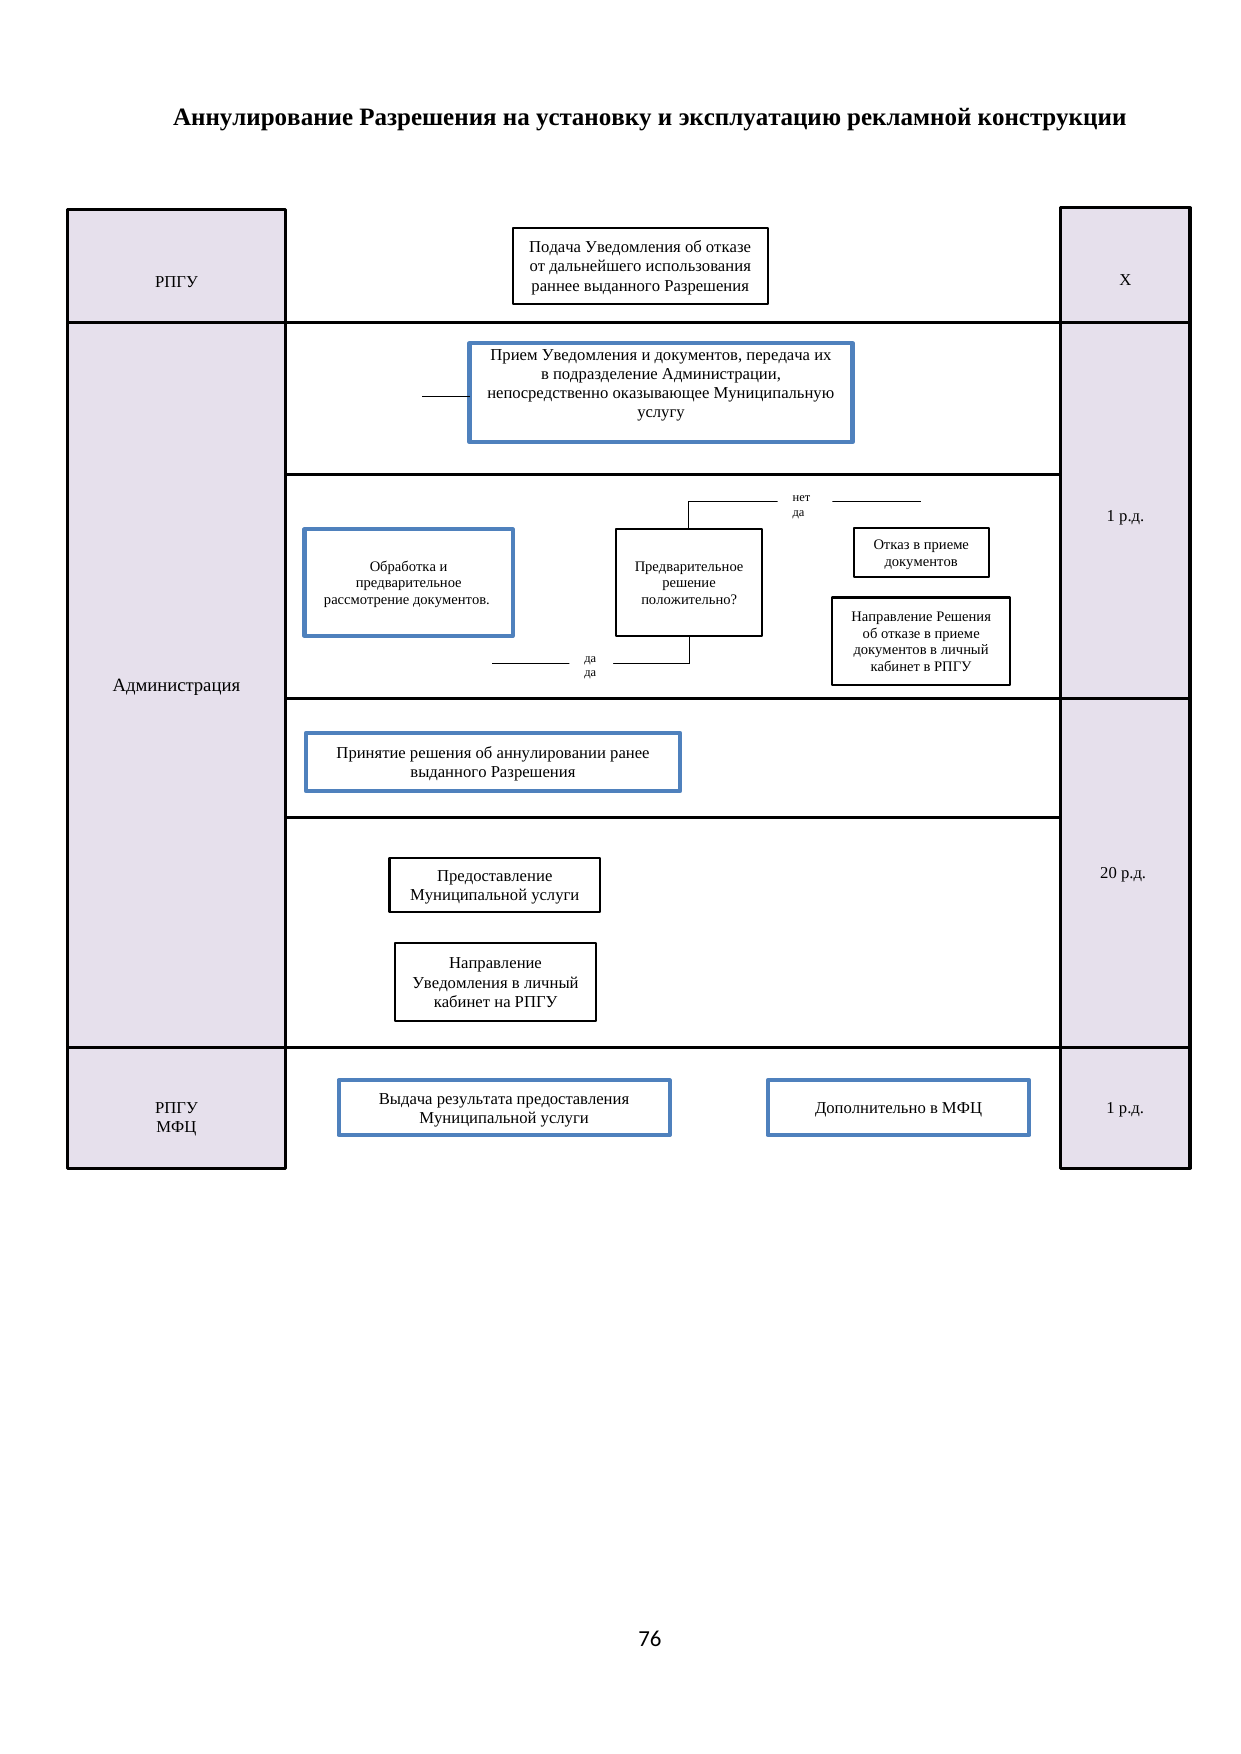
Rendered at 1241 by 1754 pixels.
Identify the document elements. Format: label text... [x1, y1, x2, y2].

text Аннулирование Разрешения на установку и эксплуатацию рекламной конструкции [118, 102, 1181, 131]
